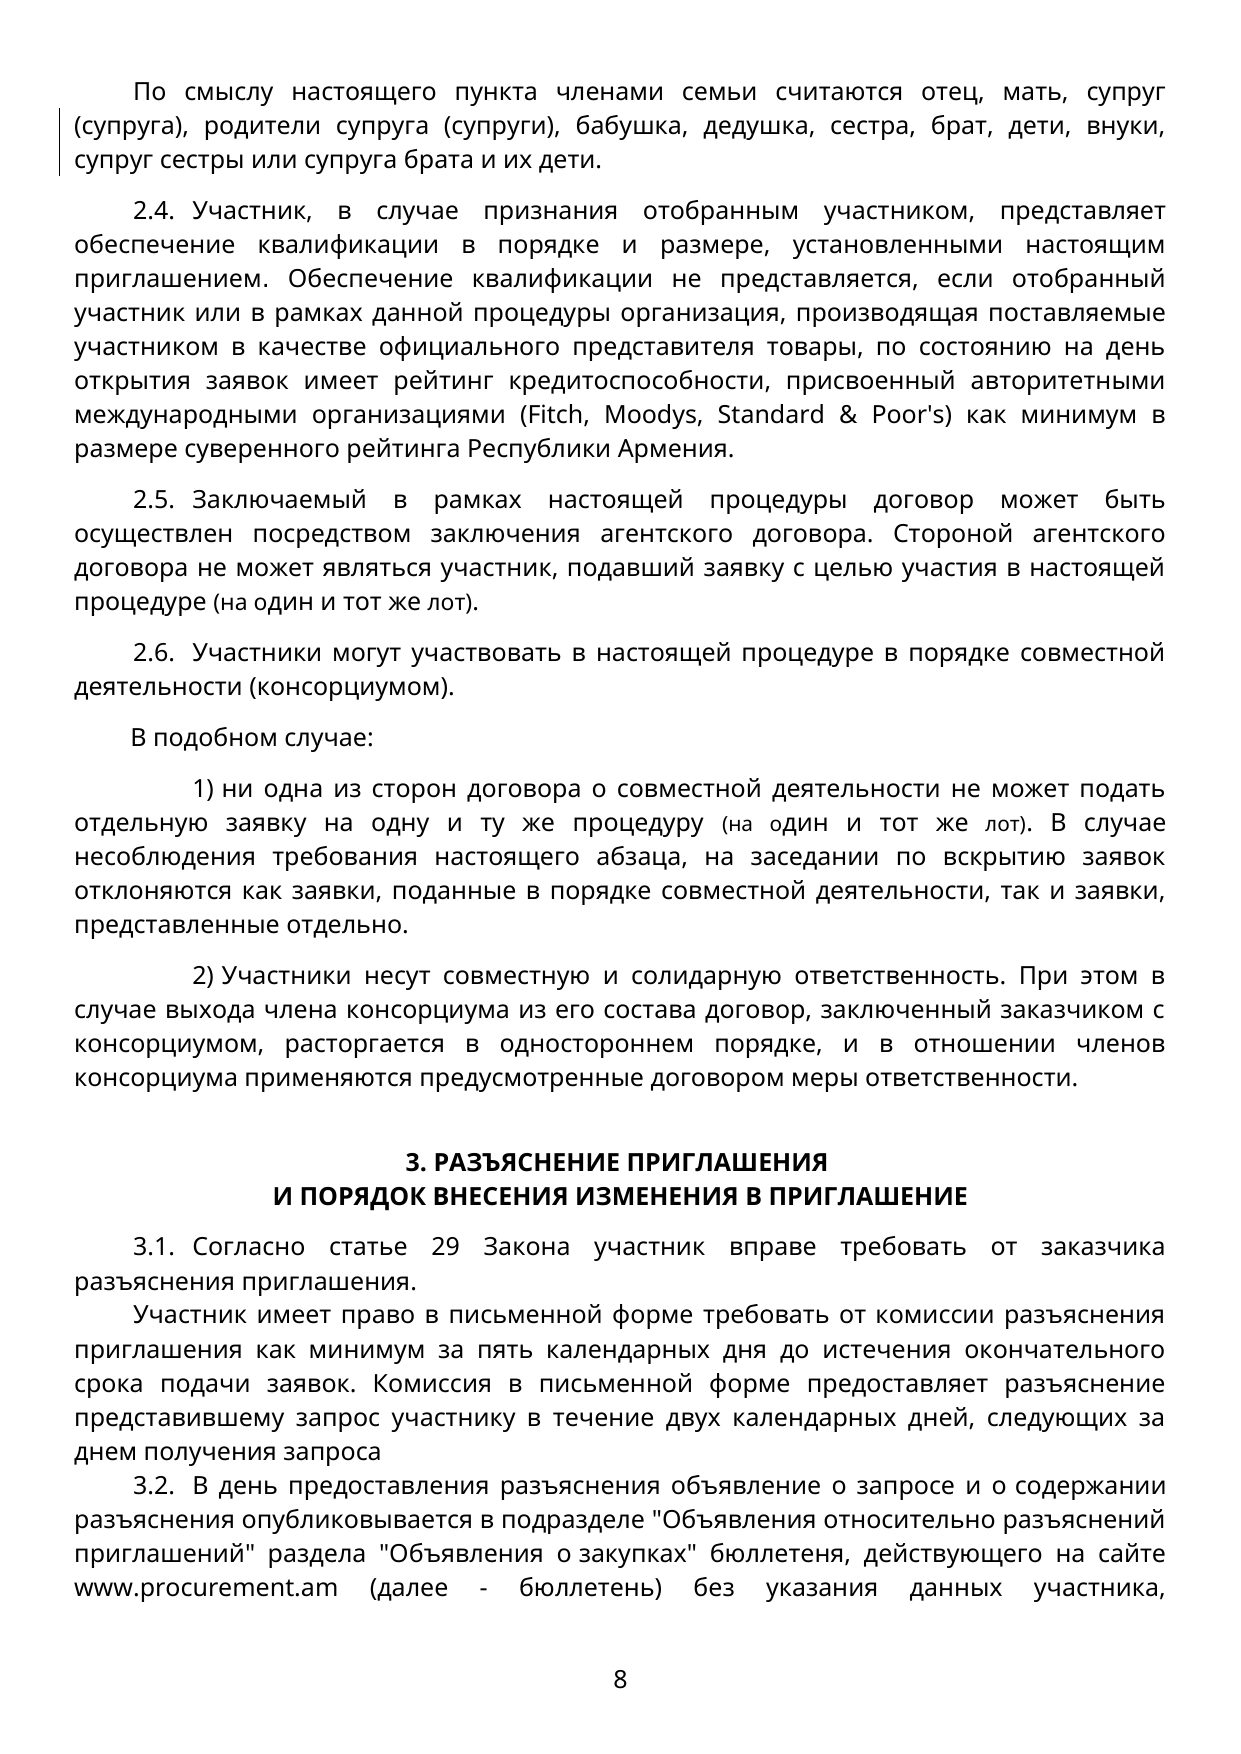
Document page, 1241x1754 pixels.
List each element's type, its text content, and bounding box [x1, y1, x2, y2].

text 2.6. Участники могут участвовать в настоящей процедуре в порядке совместной деятельности (консорциумом). [74, 635, 1167, 703]
text 2) Участники несут совместную и солидарную ответственность. При этом в случае выхода члена консорциума из его состава договор, заключенный заказчиком с консорциумом, расторгается в одностороннем порядке, и в отношении членов консорциума применяются предусмотренные договором меры ответственности. [74, 957, 1167, 1093]
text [74, 1467, 1167, 1604]
text 2.5. Заключаемый в рамках настоящей процедуры договор может быть осуществлен посредством заключения агентского договора. Стороной агентского договора не может являться участник, подавший заявку с целью участия в настоящей процедуре (на один и тот же лот). [74, 482, 1167, 618]
text Участник имеет право в письменной форме требовать от комиссии разъяснения приглашения как минимум за пять календарных дня до истечения окончательного срока подачи заявок. Комиссия в письменной форме предоставляет разъяснение представившему запрос участнику в течение двух календарных дней, следующих за днем получения запроса [74, 1297, 1167, 1467]
text По смыслу настоящего пункта членами семьи считаются отец, мать, супруг (супруга), родители супруга (супруги), бабушка, дедушка, сестра, брат, дети, внуки,супруг сестры или супруга брата и их дети. [74, 74, 1167, 176]
text 2.4. Участник, в случае признания отобранным участником, представляет обеспечение квалификации в порядке и размере, установленными настоящим приглашением. Обеспечение квалификации не представляется, если отобранный участник или в рамках данной процедуры организация, производящая поставляемые участником в качестве официального представителя товары, по состоянию на день открытия заявок имеет рейтинг кредитоспособности, присвоенный авторитетными международными организациями (Fitch, Moodys, Standard & Poor's) как минимум в размере суверенного рейтинга Республики Армения. [74, 193, 1167, 465]
text В подобном случае: [74, 719, 1167, 754]
text 1) ни одна из сторон договора о совместной деятельности не может подать отдельную заявку на одну и ту же процедуру (на один и тот же лот). В случае несоблюдения требования настоящего абзаца, на заседании по вскрытию заявок отклоняются как заявки, поданные в порядке совместной деятельности, так и заявки, представленные отдельно. [74, 770, 1167, 941]
text 3.1. Согласно статье 29 Закона участник вправе требовать от заказчика разъяснения приглашения. [74, 1229, 1167, 1297]
text 3. РАЗЪЯСНЕНИЕ ПРИГЛАШЕНИЯ И ПОРЯДОК ВНЕСЕНИЯ ИЗМЕНЕНИЯ В ПРИГЛАШЕНИЕ [74, 1144, 1167, 1212]
